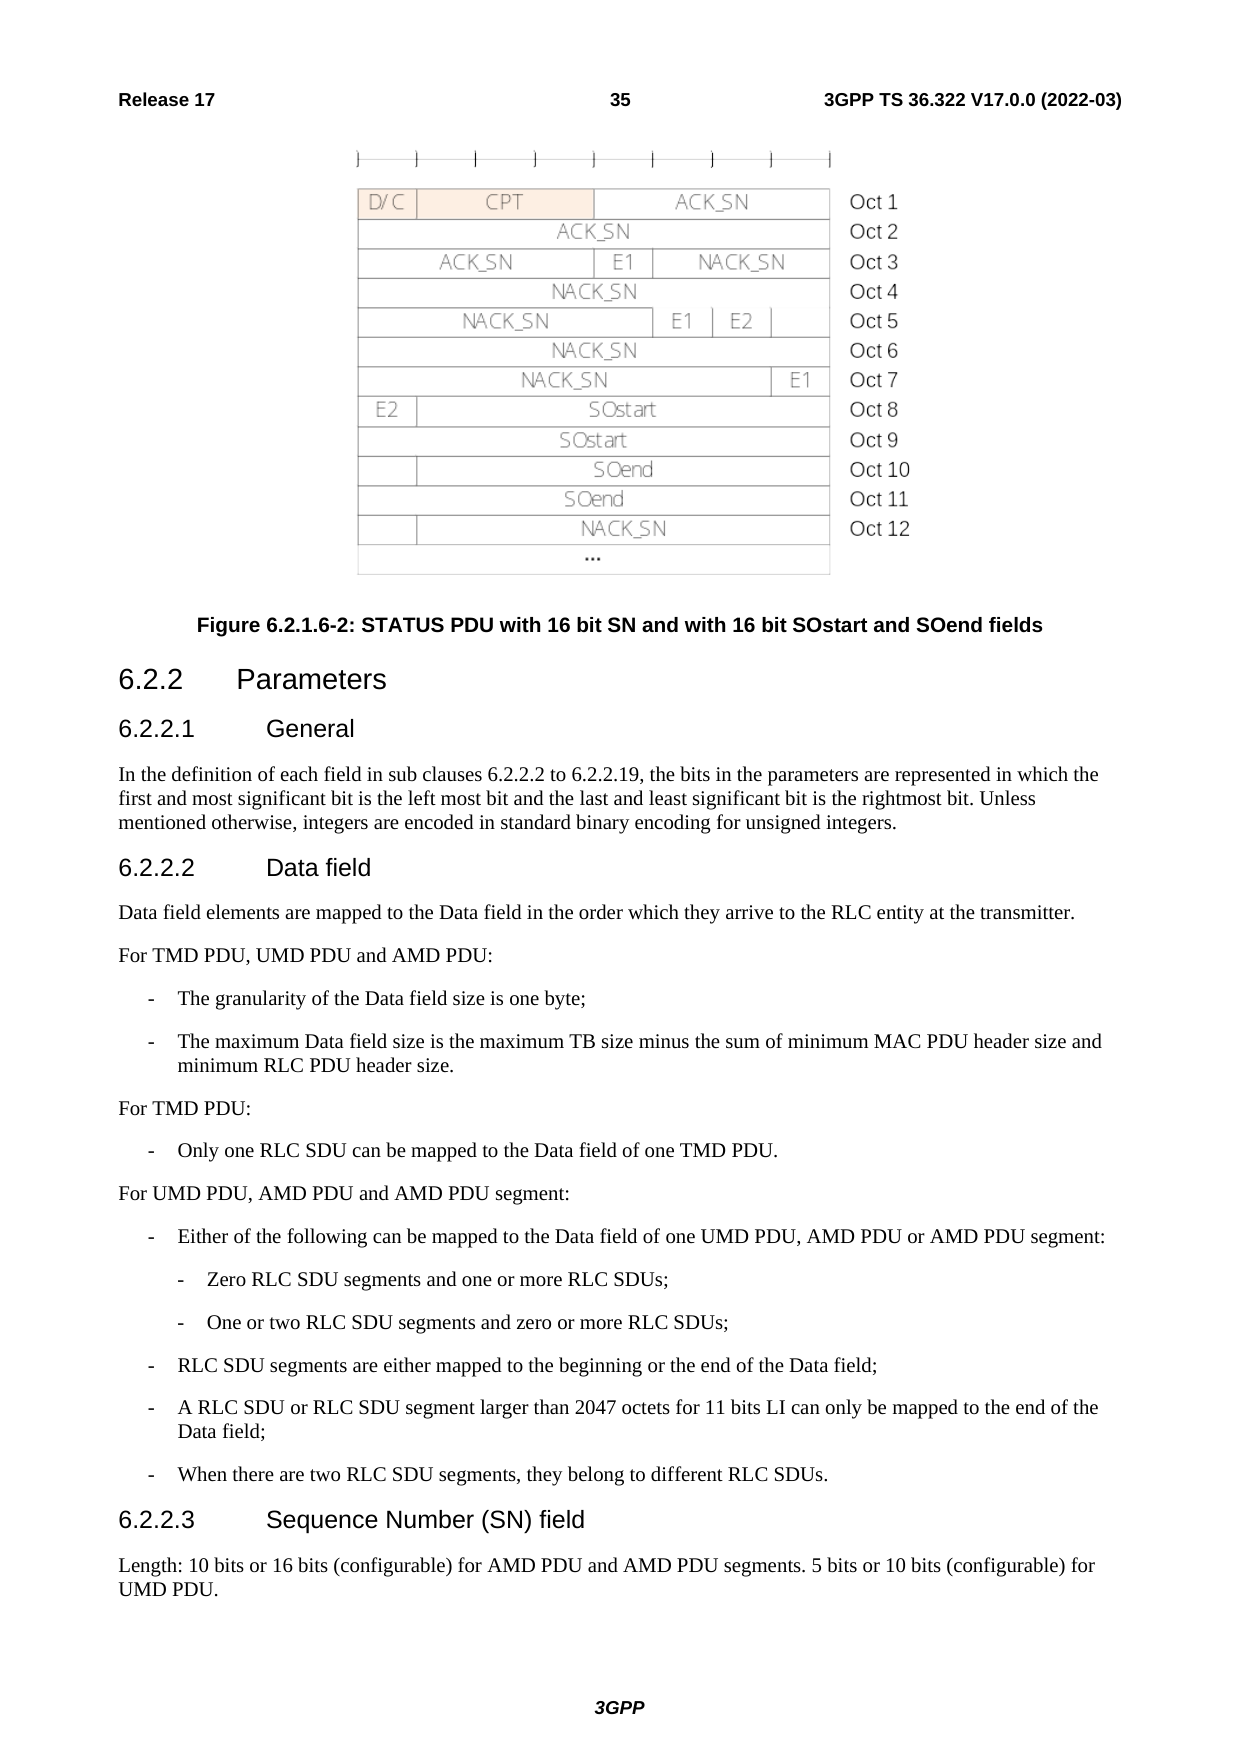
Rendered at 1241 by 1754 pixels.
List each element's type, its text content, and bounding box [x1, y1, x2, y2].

text - Only one RLC SDU can be mapped to the Data field of one TMD PDU. [148, 1138, 1122, 1162]
text In the definition of each field in sub clauses 6.2.2.2 to 6.2.2.19, the bits in the parameters are represented in which the first and most significant bit is the left most bit and the last and least significant bit is the rightmost bit. Unless mentioned otherwise, integers are encoded in standard binary encoding for unsigned integers. [118, 762, 1122, 834]
text - RLC SDU segments are either mapped to the beginning or the end of the Data field; [148, 1352, 1122, 1377]
text - The granularity of the Data field size is one byte; [148, 986, 1122, 1010]
text - When there are two RLC SDU segments, they belong to different RLC SDUs. [148, 1462, 1122, 1486]
subtitle 6.2.2 Parameters [118, 662, 1122, 696]
text Data field elements are mapped to the Data field in the order which they arrive to the RLC entity at the transmitter. [118, 900, 1122, 924]
subtitle 6.2.2.1 General [118, 714, 1122, 743]
text For TMD PDU, UMD PDU and AMD PDU: [118, 943, 1122, 967]
text - Either of the following can be mapped to the Data field of one UMD PDU, AMD PDU or AMD PDU segment: [148, 1224, 1122, 1248]
subtitle 6.2.2.2 Data field [118, 853, 1122, 882]
text - One or two RLC SDU segments and zero or more RLC SDUs; [177, 1310, 1122, 1334]
text - A RLC SDU or RLC SDU segment larger than 2047 octets for 11 bits LI can only be mapped to the end of the Data field; [148, 1395, 1122, 1443]
text - The maximum Data field size is the maximum TB size minus the sum of minimum MAC PDU header size and minimum RLC PDU header size. [148, 1029, 1122, 1077]
text For UMD PDU, AMD PDU and AMD PDU segment: [118, 1181, 1122, 1205]
subtitle 6.2.2.3 Sequence Number (SN) field [118, 1505, 1122, 1534]
text For TMD PDU: [118, 1096, 1122, 1120]
text Length: 10 bits or 16 bits (configurable) for AMD PDU and AMD PDU segments. 5 bits or 10 bits (configurable) for UMD PDU. [118, 1552, 1122, 1601]
text - Zero RLC SDU segments and one or more RLC SDUs; [177, 1267, 1122, 1291]
text Figure 6.2.1.6-2: STATUS PDU with 16 bit SN and with 16 bit SOstart and SOend fields [118, 613, 1122, 637]
